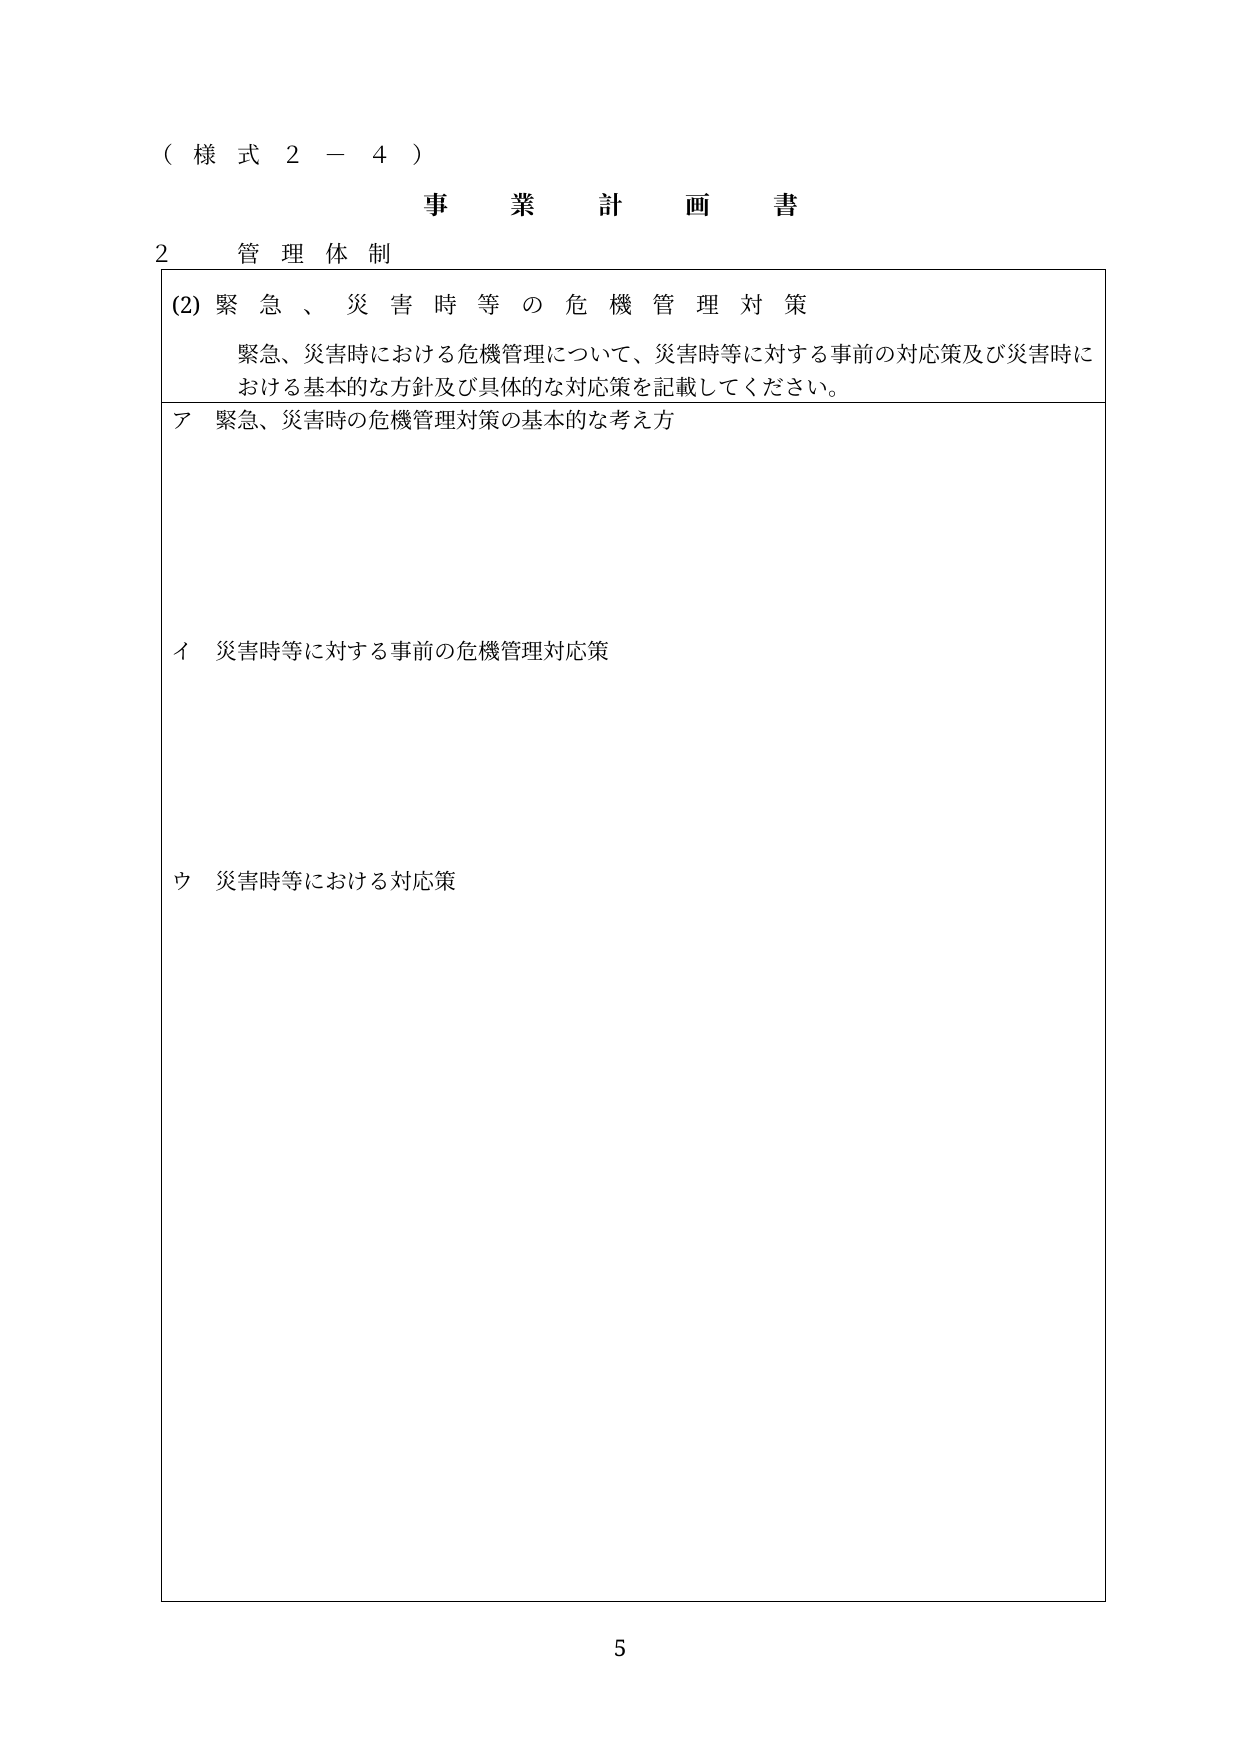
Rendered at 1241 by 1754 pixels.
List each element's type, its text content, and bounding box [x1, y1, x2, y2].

text ２ 管理体制 [150, 236, 1090, 269]
text （様式２－４） [150, 138, 1090, 171]
table_cell ア 緊急、災害時の危機管理対策の基本的な考え方 イ 災害時等に対する事前の危機管理対応策 ウ 災害時等における対応策 [162, 403, 1105, 1601]
table_header (2) 緊急、災害時等の危機管理対策 [162, 270, 1105, 336]
text 事 業 計 画 書 [150, 171, 1090, 236]
table_cell 緊急、災害時における危機管理について、災害時等に対する事前の対応策及び災害時における基本的な方針及び具体的な対応策を記載してください。 [162, 336, 1105, 402]
